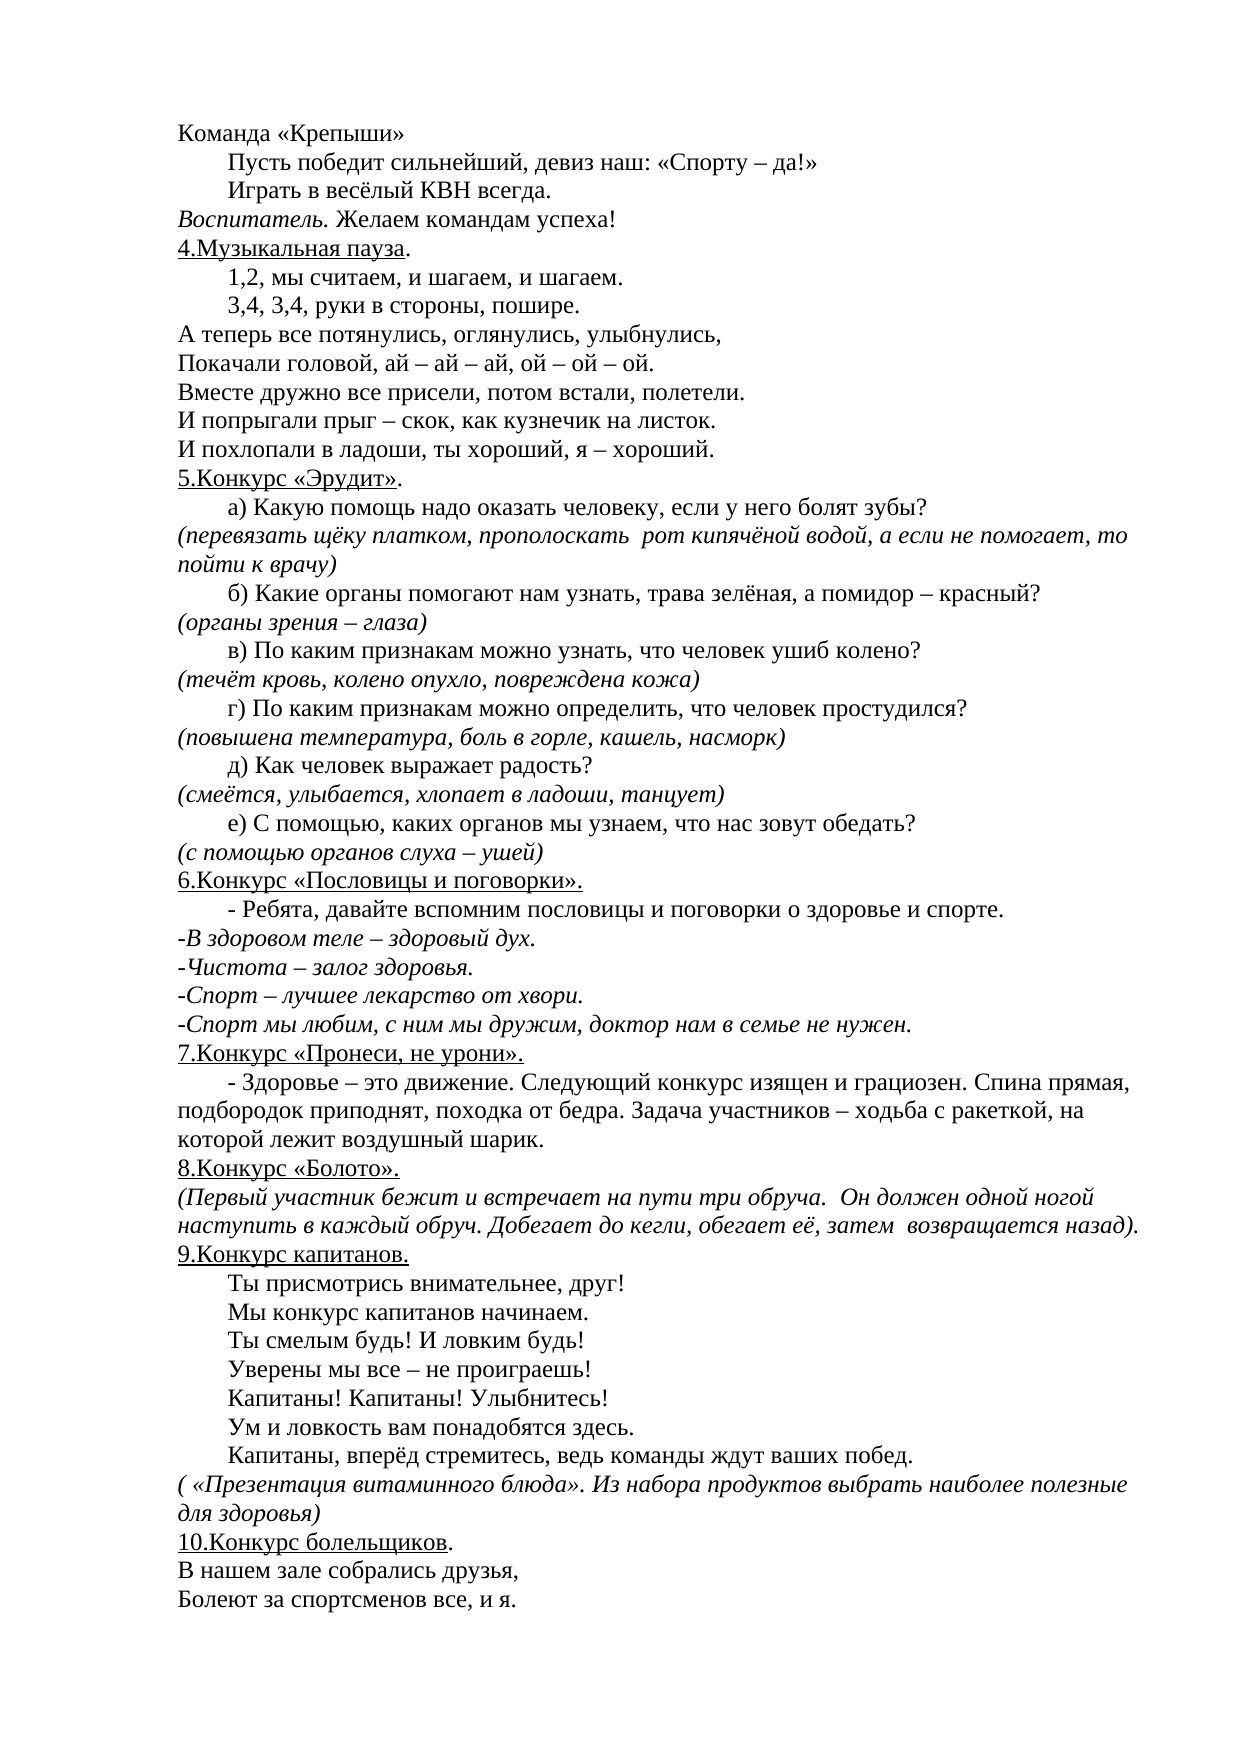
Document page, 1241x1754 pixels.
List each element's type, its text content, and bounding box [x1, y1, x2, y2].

text д) Как человек выражает радость? [177, 751, 1152, 779]
text И попрыгали прыг – скок, как кузнечик на листок. [177, 406, 1152, 434]
text (с помощью органов слуха – ушей) [177, 837, 1152, 866]
text Играть в весёлый КВН всегда. [177, 176, 1152, 204]
text (органы зрения – глаза) [177, 607, 1152, 636]
text Мы конкурс капитанов начинаем. [177, 1297, 1152, 1326]
text Вместе дружно все присели, потом встали, полетели. [177, 377, 1152, 406]
text ( «Презентация витаминного блюда». Из набора продуктов выбрать наиболее полезные для здоровья) [177, 1469, 1152, 1527]
text Ты присмотрись внимательнее, друг! [177, 1268, 1152, 1297]
text Капитаны, вперёд стремитесь, ведь команды ждут ваших побед. [177, 1441, 1152, 1469]
text Капитаны! Капитаны! Улыбнитесь! [177, 1383, 1152, 1412]
text В нашем зале собрались друзья, [177, 1556, 1152, 1584]
text (повышена температура, боль в горле, кашель, насморк) [177, 722, 1152, 751]
text (смеётся, улыбается, хлопает в ладоши, танцует) [177, 779, 1152, 808]
text 8.Конкурс «Болото». [177, 1153, 1152, 1182]
text (Первый участник бежит и встречает на пути три обруча. Он должен одной ногой наступить в каждый обруч. Добегает до кегли, обегает её, затем возвращается назад). [177, 1182, 1152, 1239]
text Болеют за спортсменов все, и я. [177, 1584, 1152, 1613]
text -В здоровом теле – здоровый дух. [177, 923, 1152, 952]
text Уверены мы все – не проиграешь! [177, 1354, 1152, 1383]
text - Ребята, давайте вспомним пословицы и поговорки о здоровье и спорте. [177, 894, 1152, 923]
text е) С помощью, каких органов мы узнаем, что нас зовут обедать? [177, 808, 1152, 837]
text 6.Конкурс «Пословицы и поговорки». [177, 866, 1152, 894]
text -Спорт – лучшее лекарство от хвори. [177, 981, 1152, 1009]
text в) По каким признакам можно узнать, что человек ушиб колено? [177, 636, 1152, 664]
text (перевязать щёку платком, прополоскать рот кипячёной водой, а если не помогает, то пойти к врачу) [177, 521, 1152, 578]
text 3,4, 3,4, руки в стороны, пошире. [177, 291, 1152, 319]
text 5.Конкурс «Эрудит». [177, 463, 1152, 492]
text -Спорт мы любим, с ним мы дружим, доктор нам в семье не нужен. [177, 1009, 1152, 1038]
text Команда «Крепыши» [177, 118, 1152, 147]
text А теперь все потянулись, оглянулись, улыбнулись, [177, 319, 1152, 348]
text 9.Конкурс капитанов. [177, 1239, 1152, 1268]
text Ум и ловкость вам понадобятся здесь. [177, 1412, 1152, 1441]
text Пусть победит сильнейший, девиз наш: «Спорту – да!» [177, 147, 1152, 176]
text г) По каким признакам можно определить, что человек простудился? [177, 693, 1152, 722]
text 1,2, мы считаем, и шагаем, и шагаем. [177, 262, 1152, 291]
text а) Какую помощь надо оказать человеку, если у него болят зубы? [177, 492, 1152, 521]
text 4.Музыкальная пауза. [177, 233, 1152, 262]
text 10.Конкурс болельщиков. [177, 1527, 1152, 1556]
text Воспитатель. Желаем командам успеха! [177, 204, 1152, 233]
text Ты смелым будь! И ловким будь! [177, 1326, 1152, 1354]
text И похлопали в ладоши, ты хороший, я – хороший. [177, 434, 1152, 463]
text -Чистота – залог здоровья. [177, 952, 1152, 981]
text (течёт кровь, колено опухло, повреждена кожа) [177, 664, 1152, 693]
text Покачали головой, ай – ай – ай, ой – ой – ой. [177, 348, 1152, 377]
text б) Какие органы помогают нам узнать, трава зелёная, а помидор – красный? [177, 578, 1152, 607]
text 7.Конкурс «Пронеси, не урони». [177, 1038, 1152, 1067]
text - Здоровье – это движение. Следующий конкурс изящен и грациозен. Спина прямая, подбородок приподнят, походка от бедра. Задача участников – ходьба с ракеткой, на которой лежит воздушный шарик. [177, 1067, 1152, 1153]
